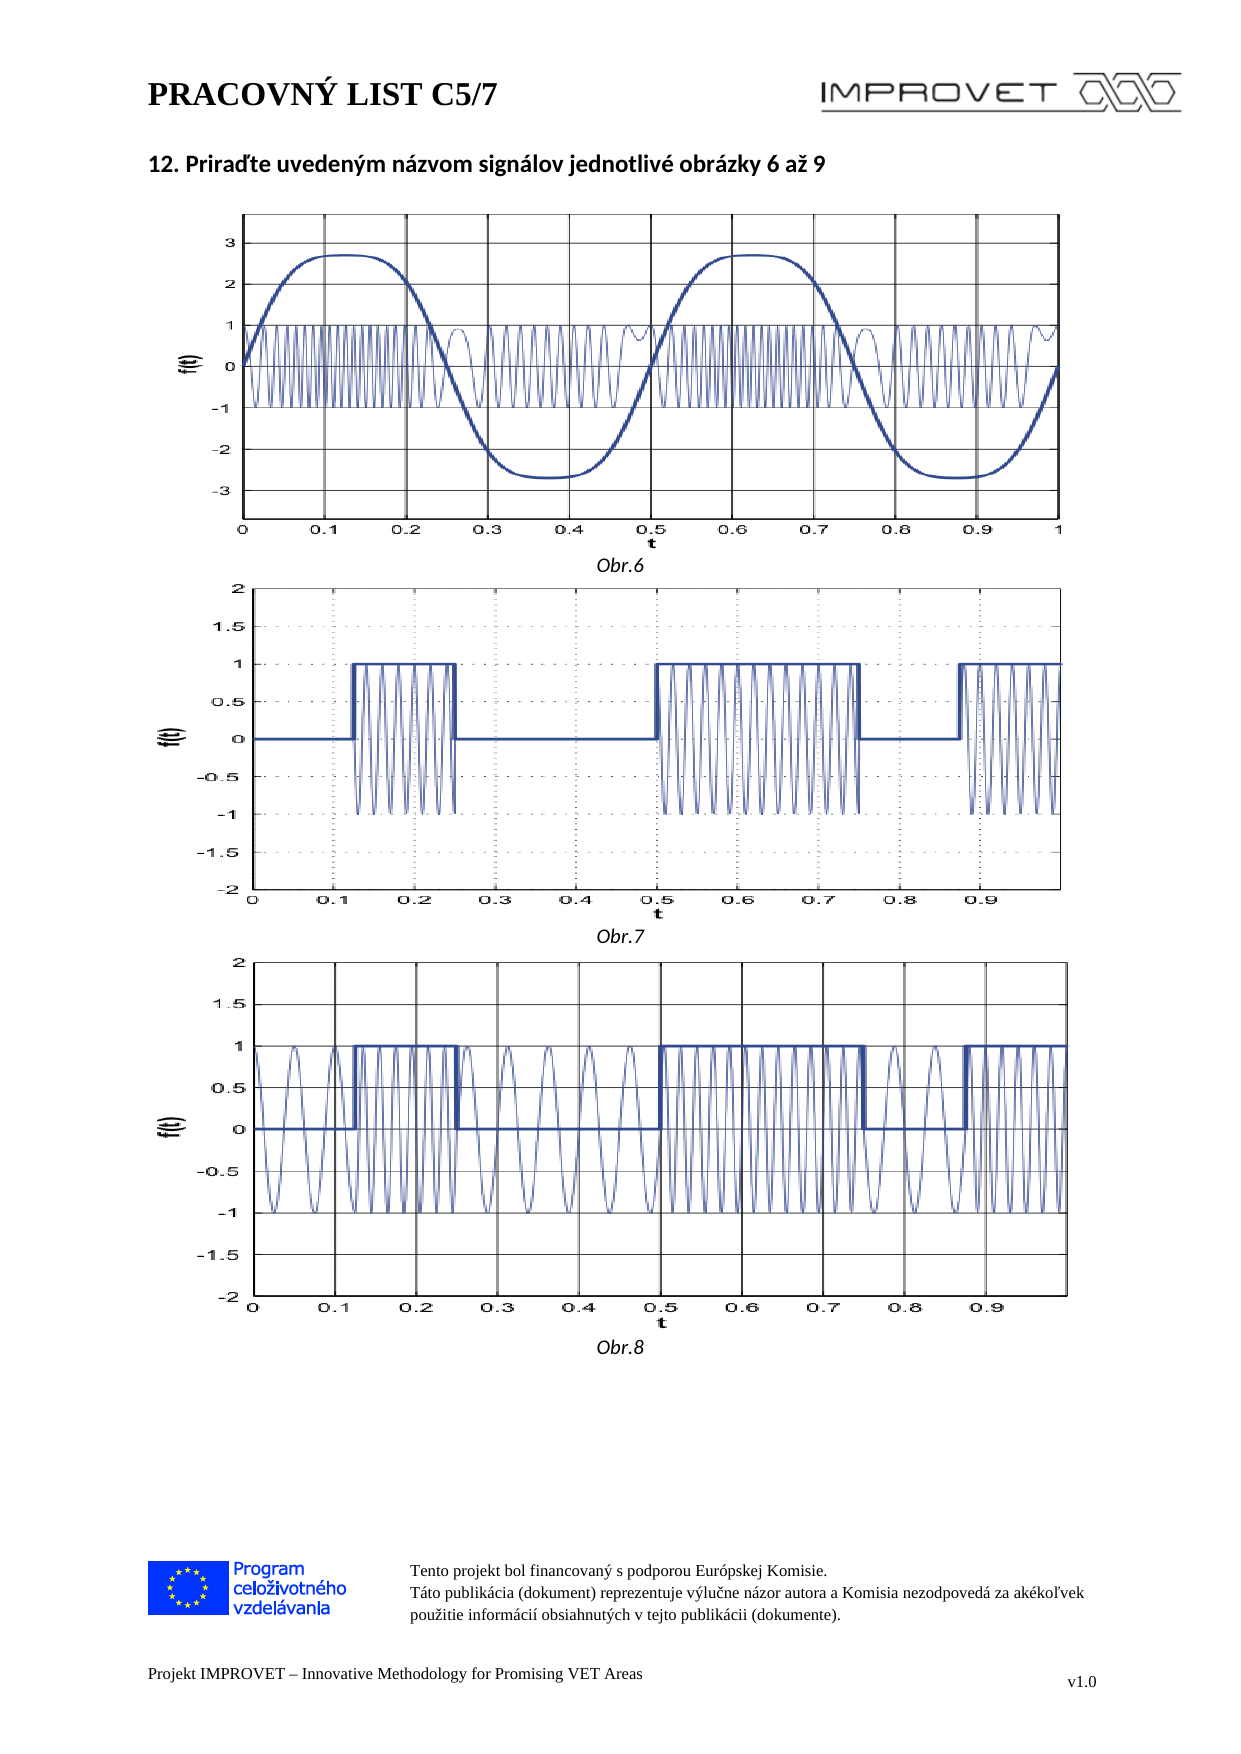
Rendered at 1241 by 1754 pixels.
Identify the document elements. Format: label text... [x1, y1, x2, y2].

text 12. Priraďte uvedeným názvom signálov jednotlivé obrázky 6 až 9 [148, 148, 1092, 178]
picture [164, 208, 1076, 553]
text Obr.8 [148, 1334, 1092, 1360]
picture [787, 53, 1210, 140]
picture [147, 577, 1087, 924]
picture [147, 948, 1087, 1335]
text Obr.7 [148, 923, 1092, 949]
text Obr.6 [148, 552, 1092, 578]
